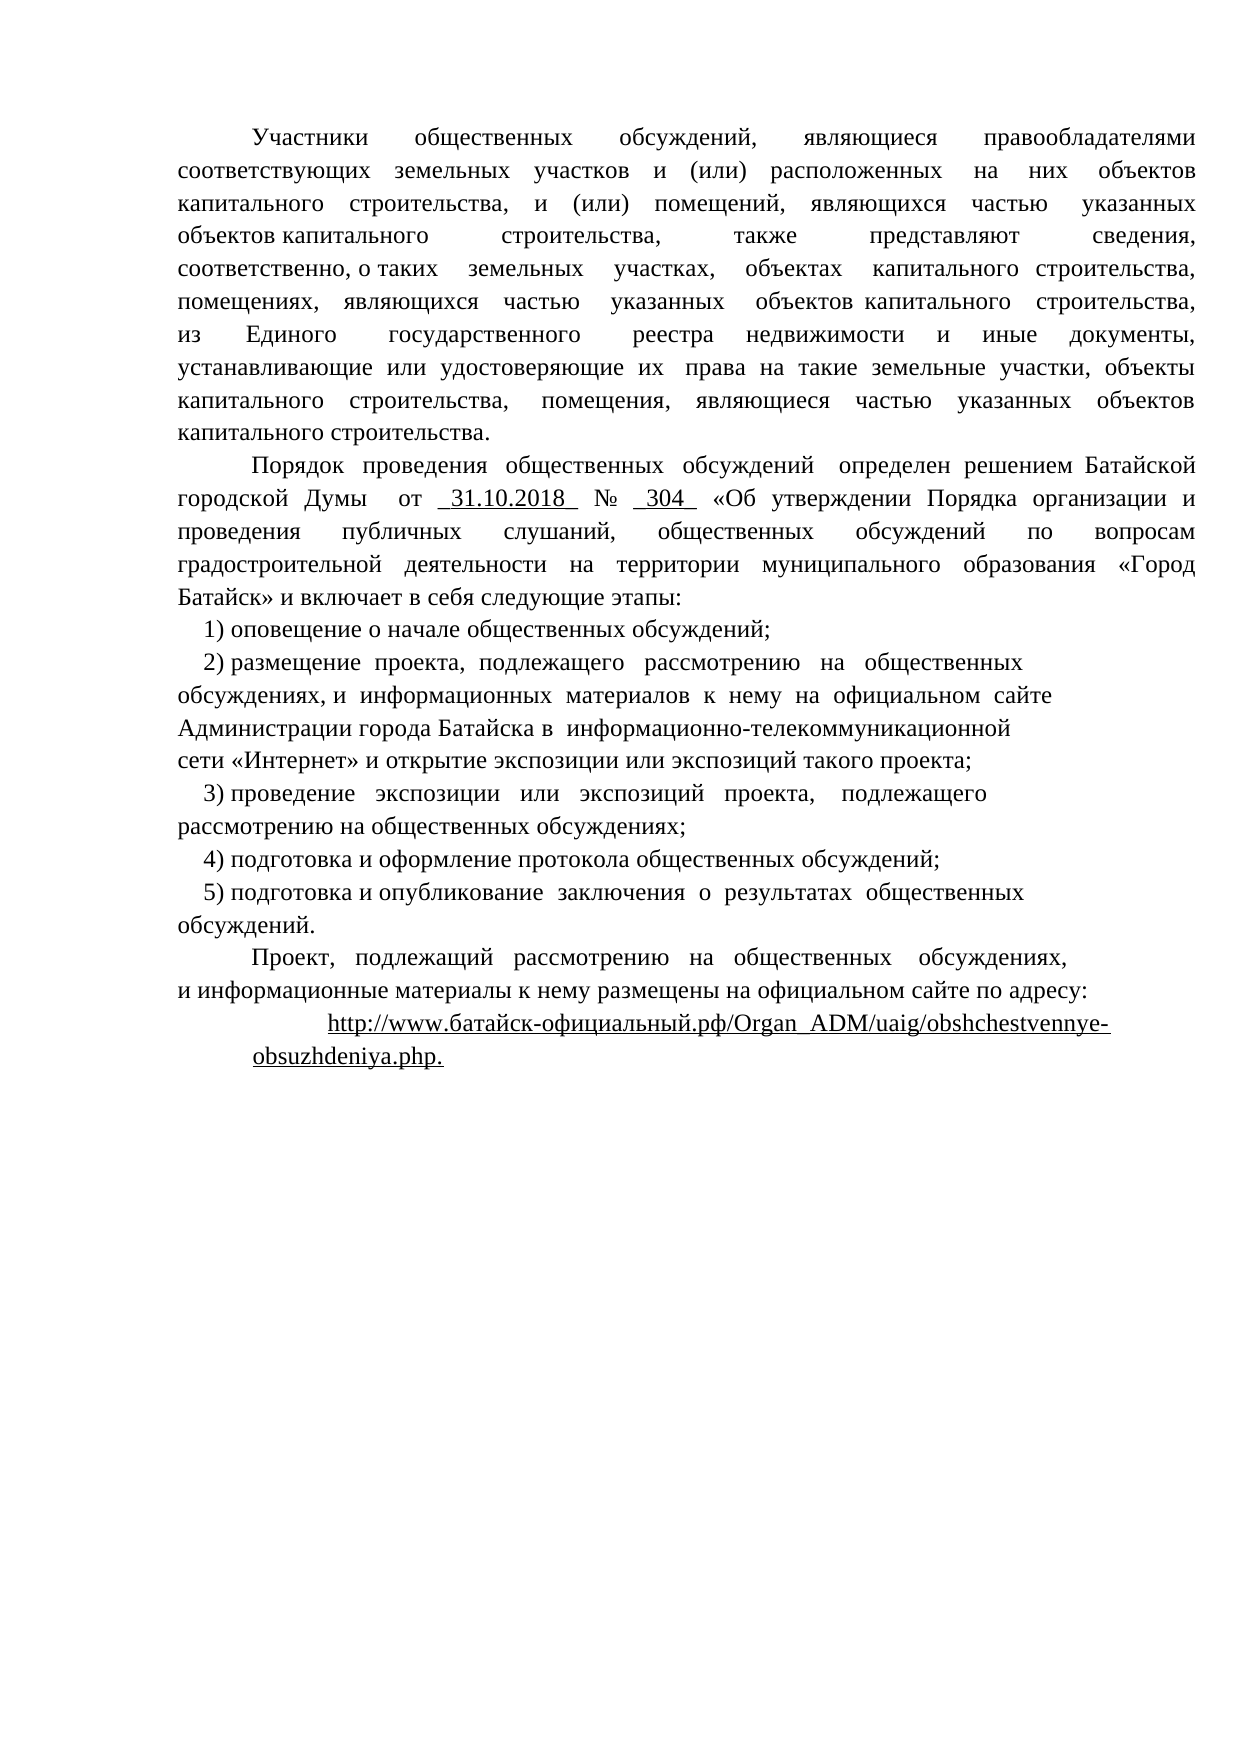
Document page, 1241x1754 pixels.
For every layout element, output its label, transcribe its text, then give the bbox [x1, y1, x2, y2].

text обсуждениях, и информационных материалов к нему на официальном сайте [177, 676, 1196, 709]
text 2) размещение проекта, подлежащего рассмотрению на общественных [177, 643, 1196, 676]
text 1) оповещение о начале общественных обсуждений; [177, 610, 1196, 643]
text Администрации города Батайска в информационно-телекоммуникационной [177, 709, 1196, 742]
text Участники общественных обсуждений, являющиеся правообладателями соответствующих земельных участков и (или) расположенных на них объектов капитального строительства, и (или) помещений, являющихся частью указанных объектов капитального строительства, также представляют сведения, соответственно, о таких земельных участках, объектах капитального строительства, помещениях, являющихся частью указанных объектов капитального строительства, из Единого государственного реестра недвижимости и иные документы, устанавливающие или удостоверяющие их права на такие земельные участки, объекты капитального строительства, помещения, являющиеся частью указанных объектов капитального строительства. [177, 118, 1196, 446]
list http://www.батайск-официальный.рф/Organ_ADM/uaig/obshchestvennye-obsuzhdeniya.php. [252, 1004, 1196, 1070]
text 4) подготовка и оформление протокола общественных обсуждений; [177, 840, 1196, 873]
text обсуждений. [177, 906, 1196, 938]
text и информационные материалы к нему размещены на официальном сайте по адресу: [177, 971, 1196, 1004]
text рассмотрению на общественных обсуждениях; [177, 807, 1196, 840]
text 5) подготовка и опубликование заключения о результатах общественных [177, 873, 1196, 906]
text 3) проведение экспозиции или экспозиций проекта, подлежащего [177, 774, 1196, 807]
text Порядок проведения общественных обсуждений определен решением Батайской городской Думы от _31.10.2018_ № _304_ «Об утверждении Порядка организации и проведения публичных слушаний, общественных обсуждений по вопросам градостроительной деятельности на территории муниципального образования «Город Батайск» и включает в себя следующие этапы: [177, 446, 1196, 610]
text Проект, подлежащий рассмотрению на общественных обсуждениях, [177, 938, 1196, 971]
text сети «Интернет» и открытие экспозиции или экспозиций такого проекта; [177, 742, 1196, 774]
